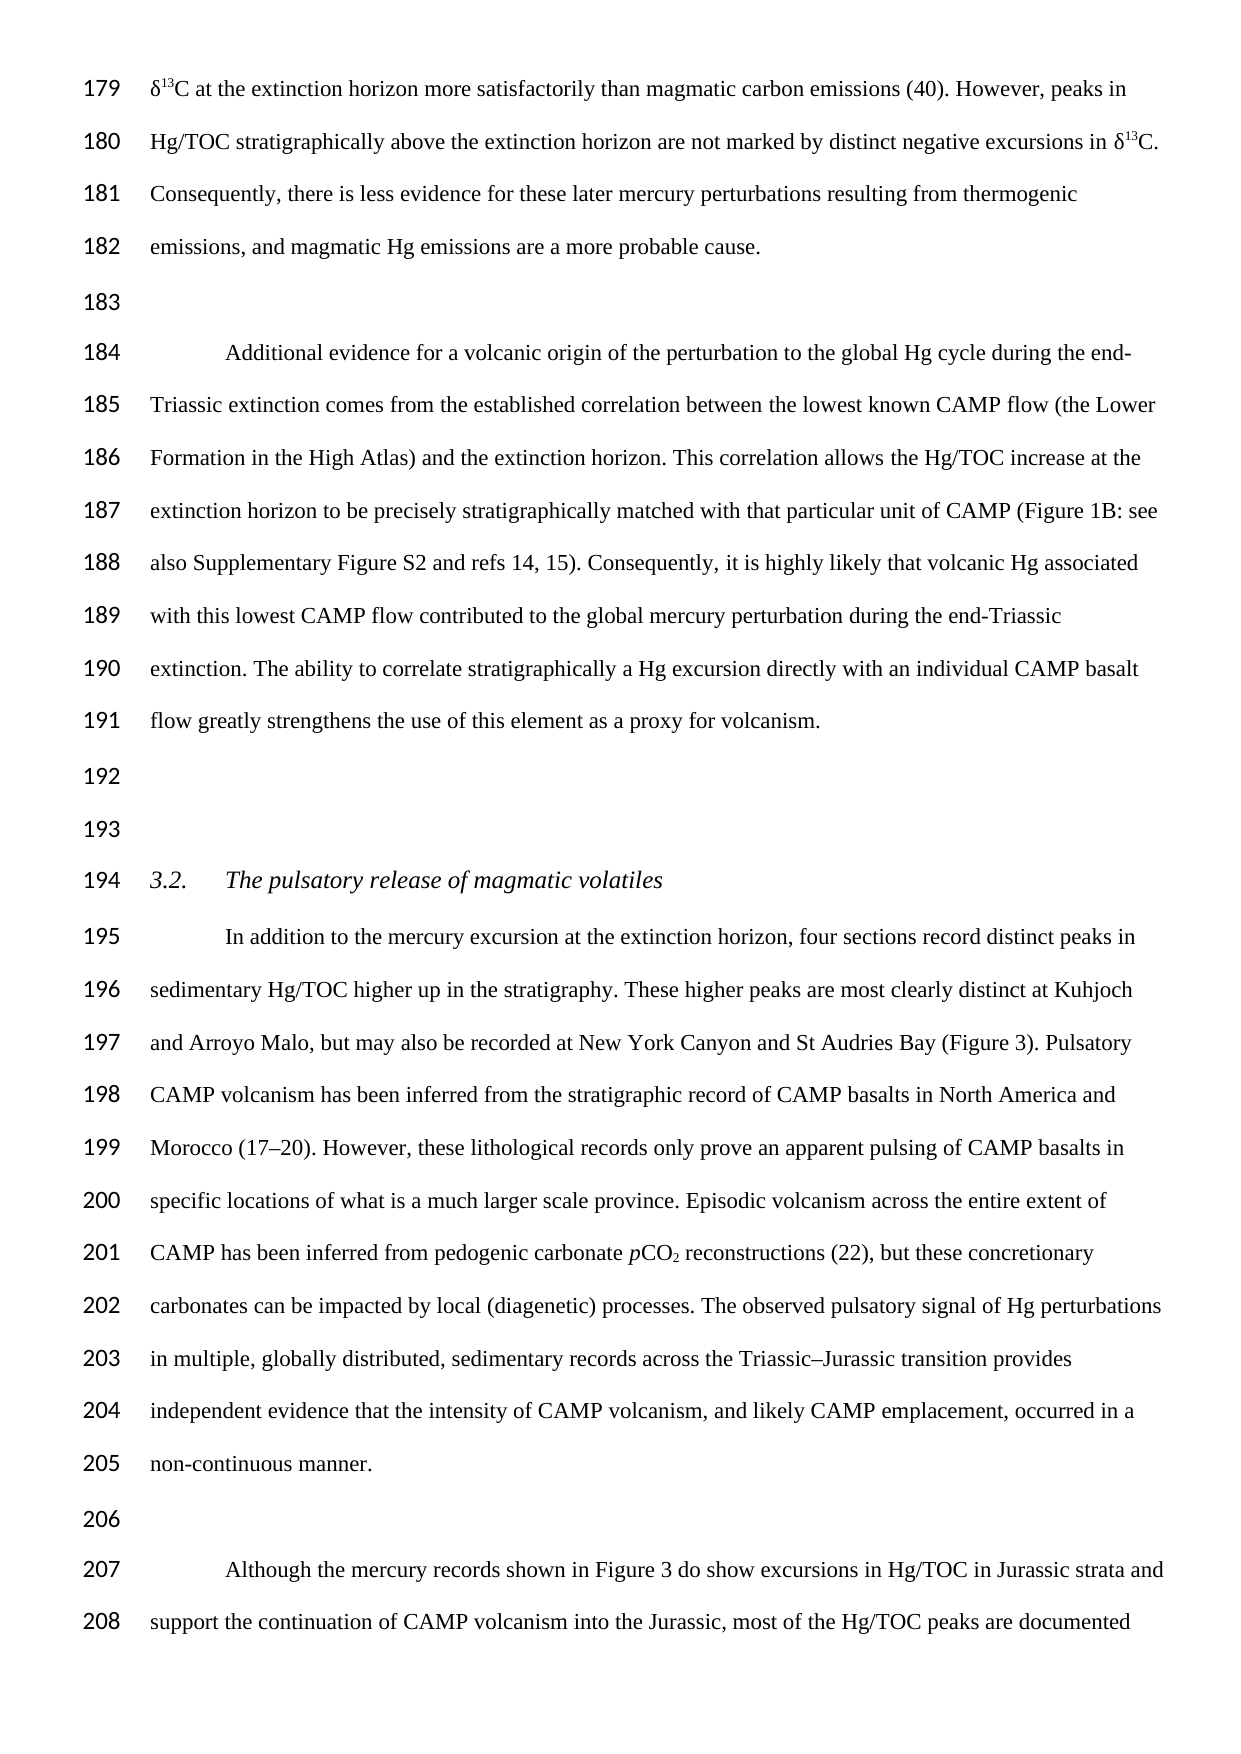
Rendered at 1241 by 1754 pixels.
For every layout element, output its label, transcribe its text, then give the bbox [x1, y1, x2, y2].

text Additional evidence for a volcanic origin of the perturbation to the global Hg cycle during the end-Triassic extinction comes from the established correlation between the lowest known CAMP flow (the Lower Formation in the High Atlas) and the extinction horizon. This correlation allows the Hg/TOC increase at the extinction horizon to be precisely stratigraphically matched with that particular unit of CAMP (Figure 1B: see also Supplementary Figure S2 and refs 14, 15). Consequently, it is highly likely that volcanic Hg associated with this lowest CAMP flow contributed to the global mercury perturbation during the end-Triassic extinction. The ability to correlate stratigraphically a Hg excursion directly with an individual CAMP basalt flow greatly strengthens the use of this element as a proxy for volcanism. [150, 338, 1165, 734]
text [150, 75, 1165, 259]
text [150, 1556, 1165, 1635]
text In addition to the mercury excursion at the extinction horizon, four sections record distinct peaks in sedimentary Hg/TOC higher up in the stratigraphy. These higher peaks are most clearly distinct at Kuhjoch and Arroyo Malo, but may also be recorded at New York Canyon and St Audries Bay (Figure 3). Pulsatory CAMP volcanism has been inferred from the stratigraphic record of CAMP basalts in North America and Morocco (17–20). However, these lithological records only prove an apparent pulsing of CAMP basalts in specific locations of what is a much larger scale province. Episodic volcanism across the entire extent of CAMP has been inferred from pedogenic carbonate pCO2 reconstructions (22), but these concretionary carbonates can be impacted by local (diagenetic) processes. The observed pulsatory signal of Hg perturbations in multiple, globally distributed, sedimentary records across the Triassic–Jurassic transition provides independent evidence that the intensity of CAMP volcanism, and likely CAMP emplacement, occurred in a non-continuous manner. [150, 923, 1165, 1477]
text 3.2. The pulsatory release of magmatic volatiles [150, 866, 1165, 894]
